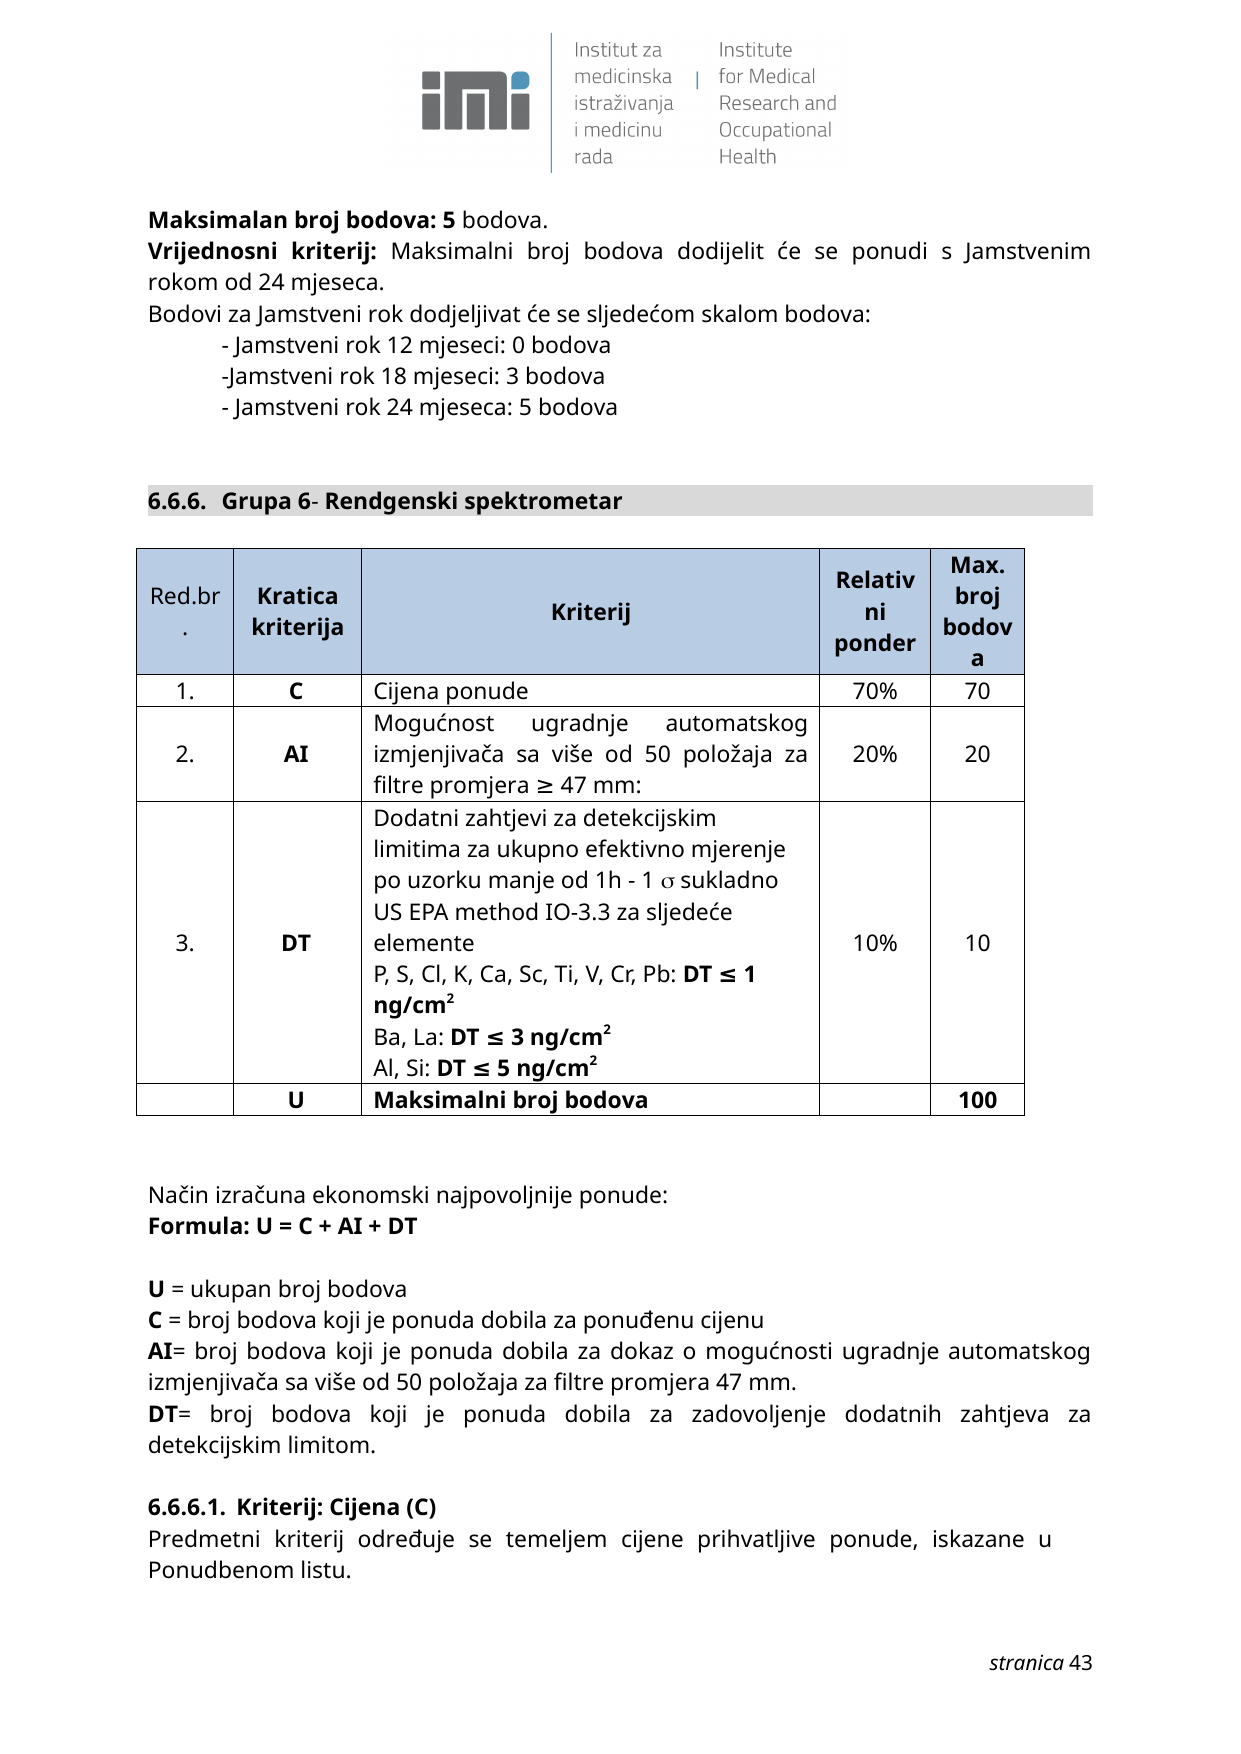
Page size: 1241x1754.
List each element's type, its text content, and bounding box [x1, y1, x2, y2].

table_cell 70 [931, 675, 1024, 706]
table_cell 3. [137, 802, 233, 1083]
text AI= broj bodova koji je ponuda dobila za dokaz o mogućnosti ugradnje automatskog izmjenjivača sa više od 50 položaja za filtre promjera 47 mm. [148, 1335, 1093, 1398]
table_cell [820, 1084, 930, 1115]
table_cell 2. [137, 707, 233, 801]
table_cell U [234, 1084, 361, 1115]
table_header Kratica kriterija [234, 549, 361, 674]
table_cell Dodatni zahtjevi za detekcijskim limitima za ukupno efektivno mjerenje po uzorku manje od 1h - 1 sukladno US EPA method IO-3.3 za sljedeće elemente P, S, Cl, K, Ca, Sc, Ti, V, Cr, Pb: DT ≤ 1 ng/cm2 Ba, La: DT ≤ 3 ng/cm2 Al, Si: DT ≤ 5 ng/cm2 [362, 802, 819, 1083]
table_header Max. broj bodova [931, 549, 1024, 674]
table_cell Mogućnost ugradnje automatskog izmjenjivača sa više od 50 položaja za filtre promjera ≥ 47 mm: [362, 707, 819, 801]
text Vrijednosni kriterij: Maksimalni broj bodova dodijelit će se ponudi s Jamstvenim rokom od 24 mjeseca. [148, 235, 1093, 298]
table_header Kriterij [362, 549, 819, 674]
list Kriterij: Cijena (C) [148, 1491, 1093, 1523]
table_header Red.br. [137, 549, 233, 674]
table_cell 20% [820, 707, 930, 801]
table_header Relativni ponder [820, 549, 930, 674]
text C = broj bodova koji je ponuda dobila za ponuđenu cijenu [148, 1304, 1093, 1335]
text Bodovi za Jamstveni rok dodjeljivat će se sljedećom skalom bodova: [148, 298, 1093, 329]
text U = ukupan broj bodova [148, 1273, 1093, 1304]
table_cell 20 [931, 707, 1024, 801]
table_cell 10 [931, 802, 1024, 1083]
text - Jamstveni rok 24 mjeseca: 5 bodova [148, 391, 1093, 423]
table_cell [137, 1084, 233, 1115]
picture [378, 27, 851, 174]
text - Jamstveni rok 12 mjeseci: 0 bodova [148, 329, 1093, 360]
text Formula: U = C + AI + DT [148, 1210, 1093, 1241]
text Predmetni kriterij određuje se temeljem cijene prihvatljive ponude, iskazane u Ponudbenom listu. [148, 1523, 1053, 1585]
list Grupa 6- Rendgenski spektrometar [148, 485, 1093, 516]
text Maksimalan broj bodova: 5 bodova. [148, 204, 1053, 235]
text Način izračuna ekonomski najpovoljnije ponude: [148, 1179, 1093, 1210]
table_cell 10% [820, 802, 930, 1083]
text -Jamstveni rok 18 mjeseci: 3 bodova [148, 360, 1093, 391]
table_cell Cijena ponude [362, 675, 819, 706]
table_cell AI [234, 707, 361, 801]
table_cell DT [234, 802, 361, 1083]
table_cell 1. [137, 675, 233, 706]
table_cell C [234, 675, 361, 706]
table_cell 100 [931, 1084, 1024, 1115]
text DT= broj bodova koji je ponuda dobila za zadovoljenje dodatnih zahtjeva za detekcijskim limitom. [148, 1398, 1093, 1460]
table_cell Maksimalni broj bodova [362, 1084, 819, 1115]
table_cell 70% [820, 675, 930, 706]
